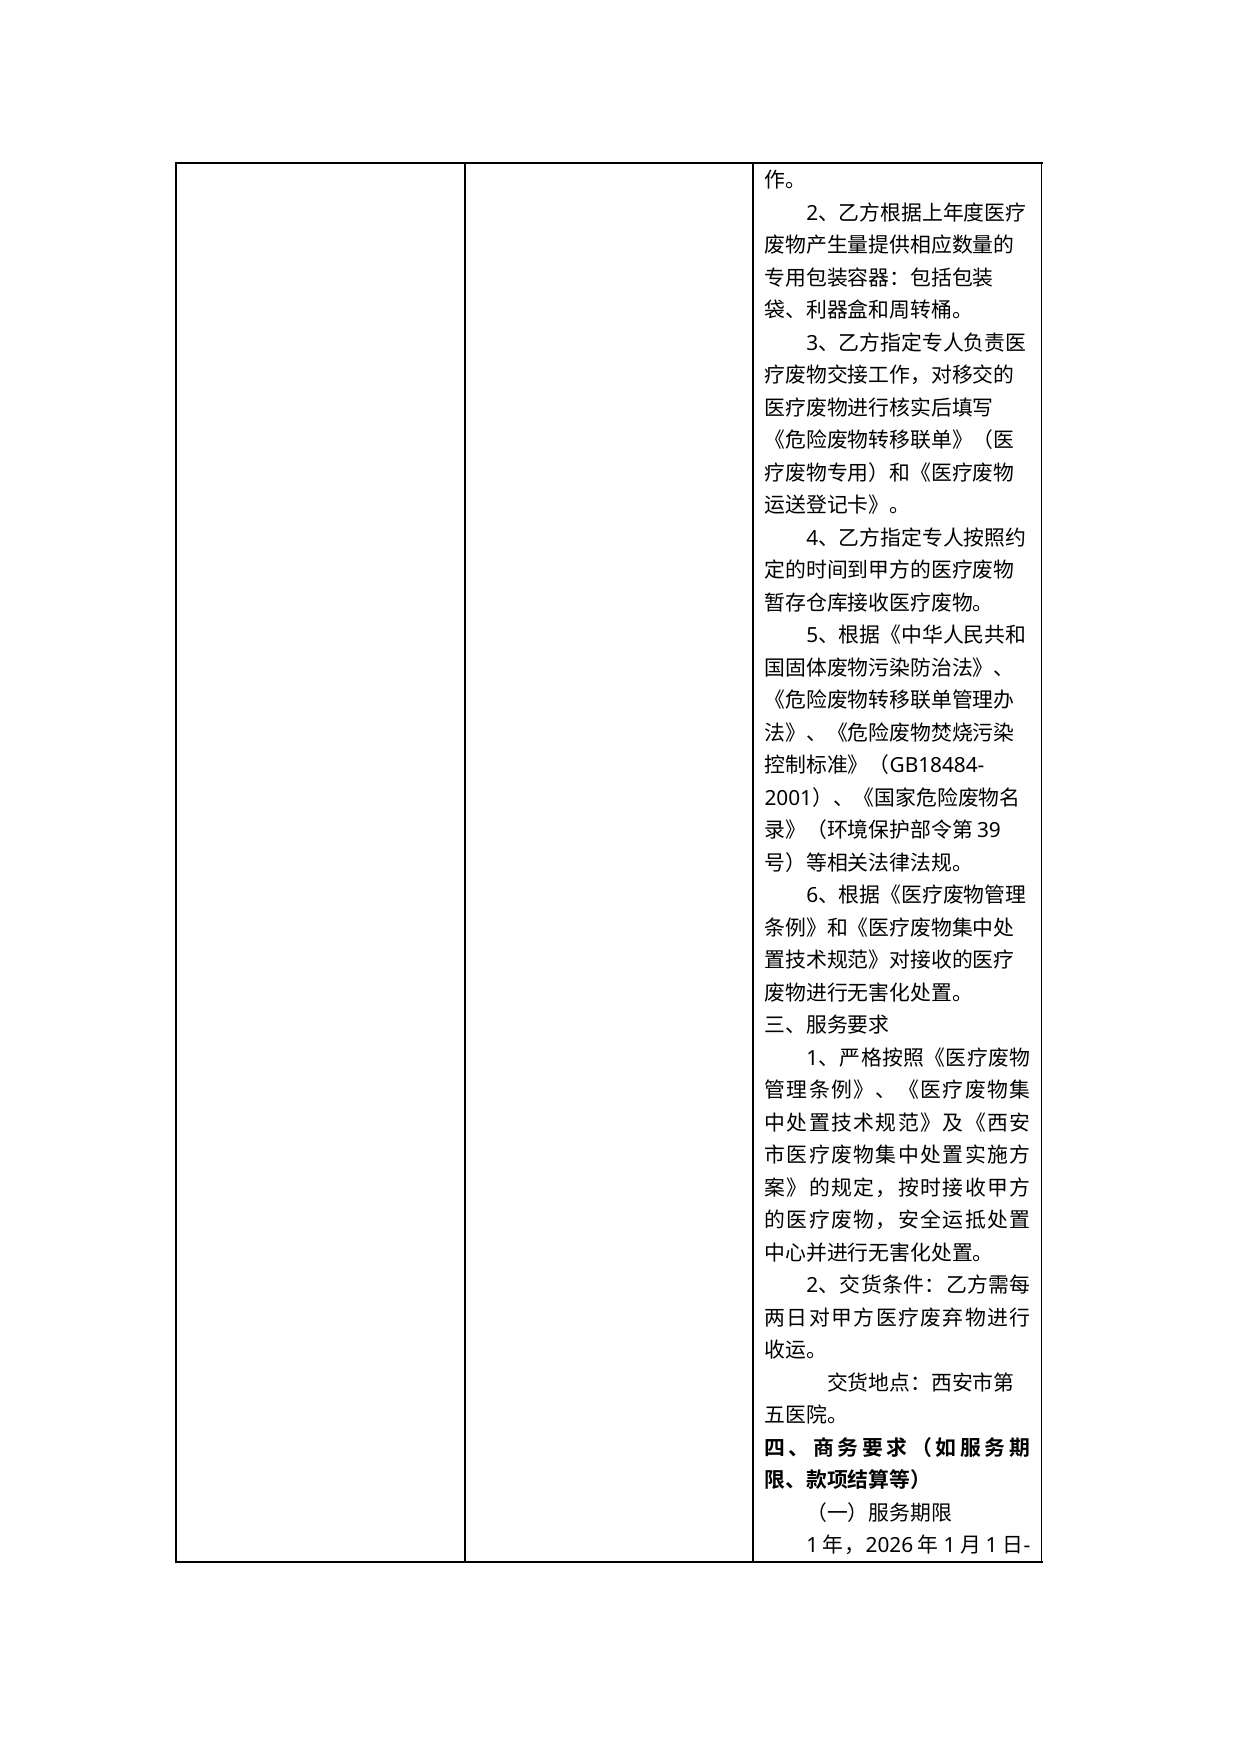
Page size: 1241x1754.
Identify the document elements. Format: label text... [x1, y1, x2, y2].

table_cell 1 [177, 164, 464, 1561]
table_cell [754, 164, 1041, 1561]
table_cell [466, 164, 752, 1561]
